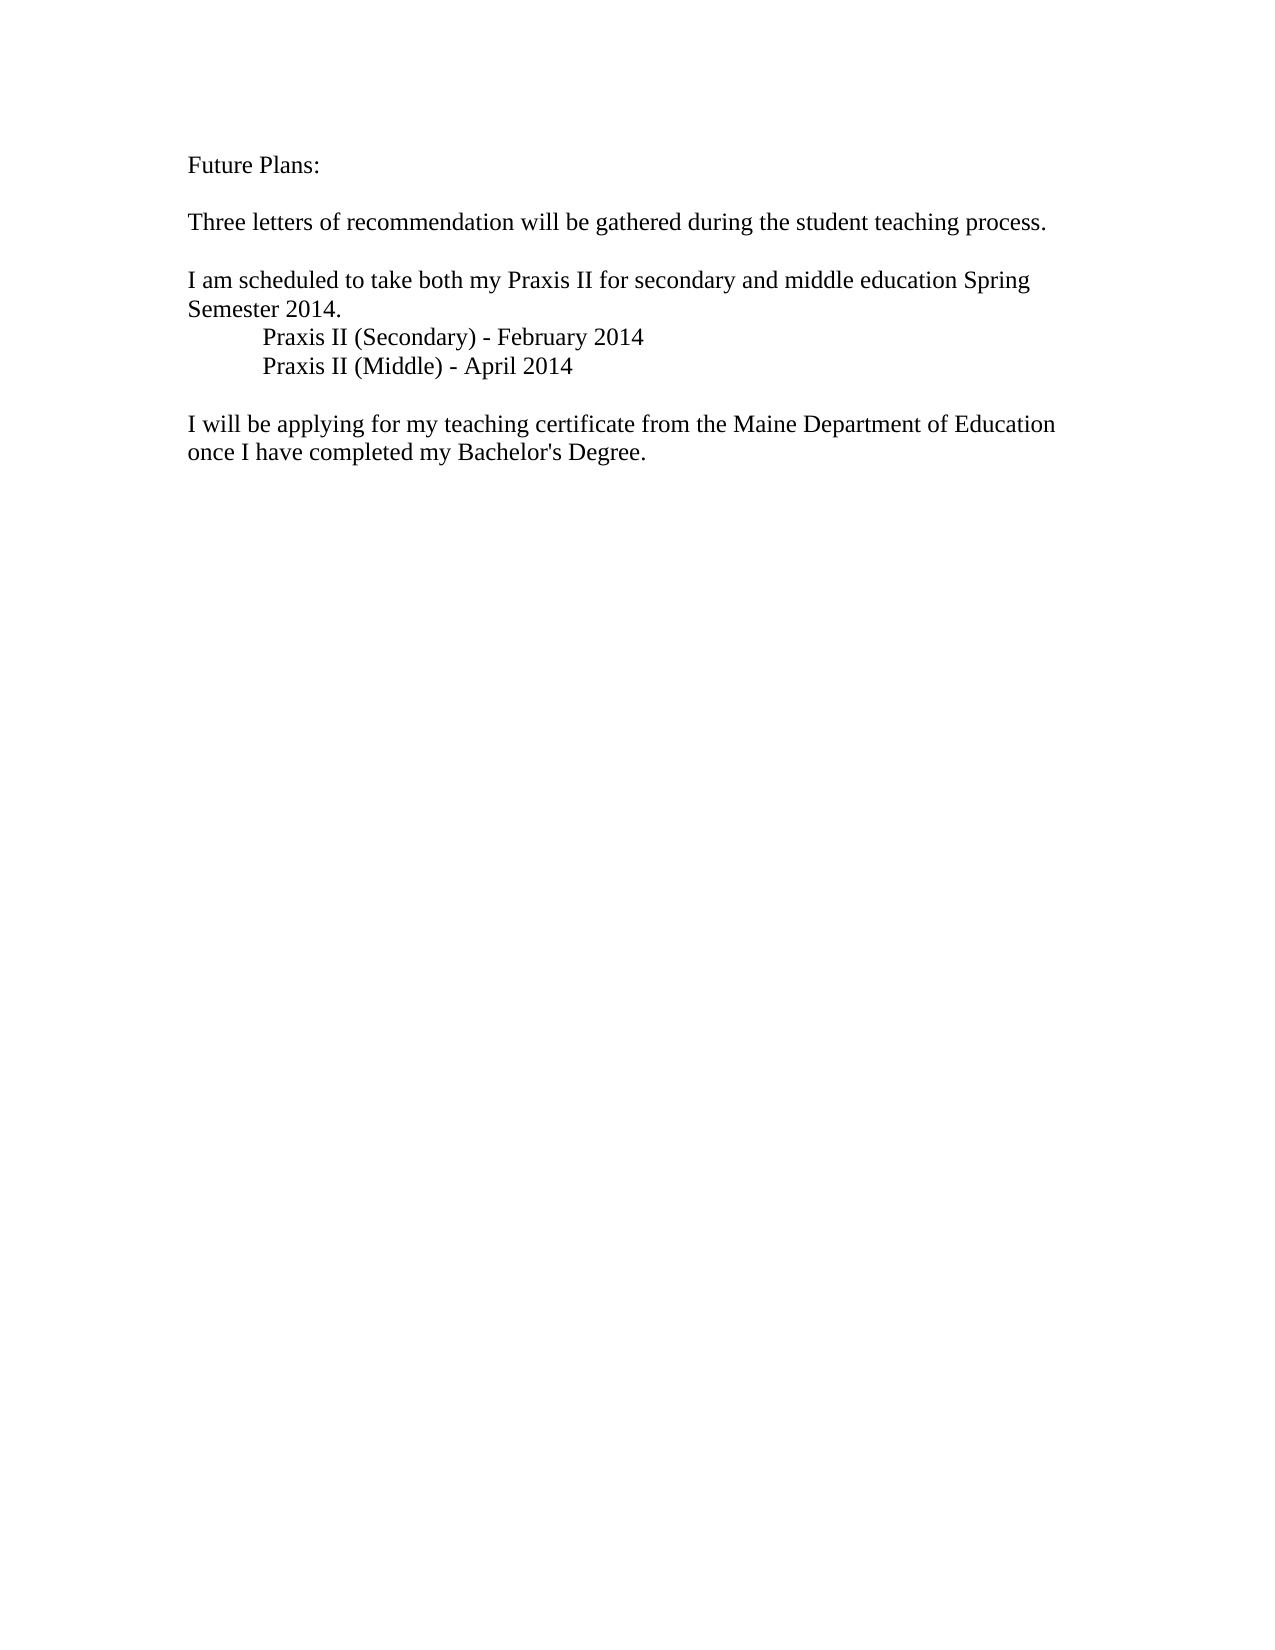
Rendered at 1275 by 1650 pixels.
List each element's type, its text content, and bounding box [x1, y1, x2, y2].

text Future Plans: [187, 150, 1087, 179]
text I am scheduled to take both my Praxis II for secondary and middle education Spring Semester 2014. [187, 265, 1087, 322]
text Three letters of recommendation will be gathered during the student teaching process. [187, 207, 1087, 236]
text I will be applying for my teaching certificate from the Maine Department of Education once I have completed my Bachelor's Degree. [187, 409, 1087, 466]
text Praxis II (Middle) - April 2014 [187, 351, 1087, 380]
text Praxis II (Secondary) - February 2014 [187, 322, 1087, 351]
